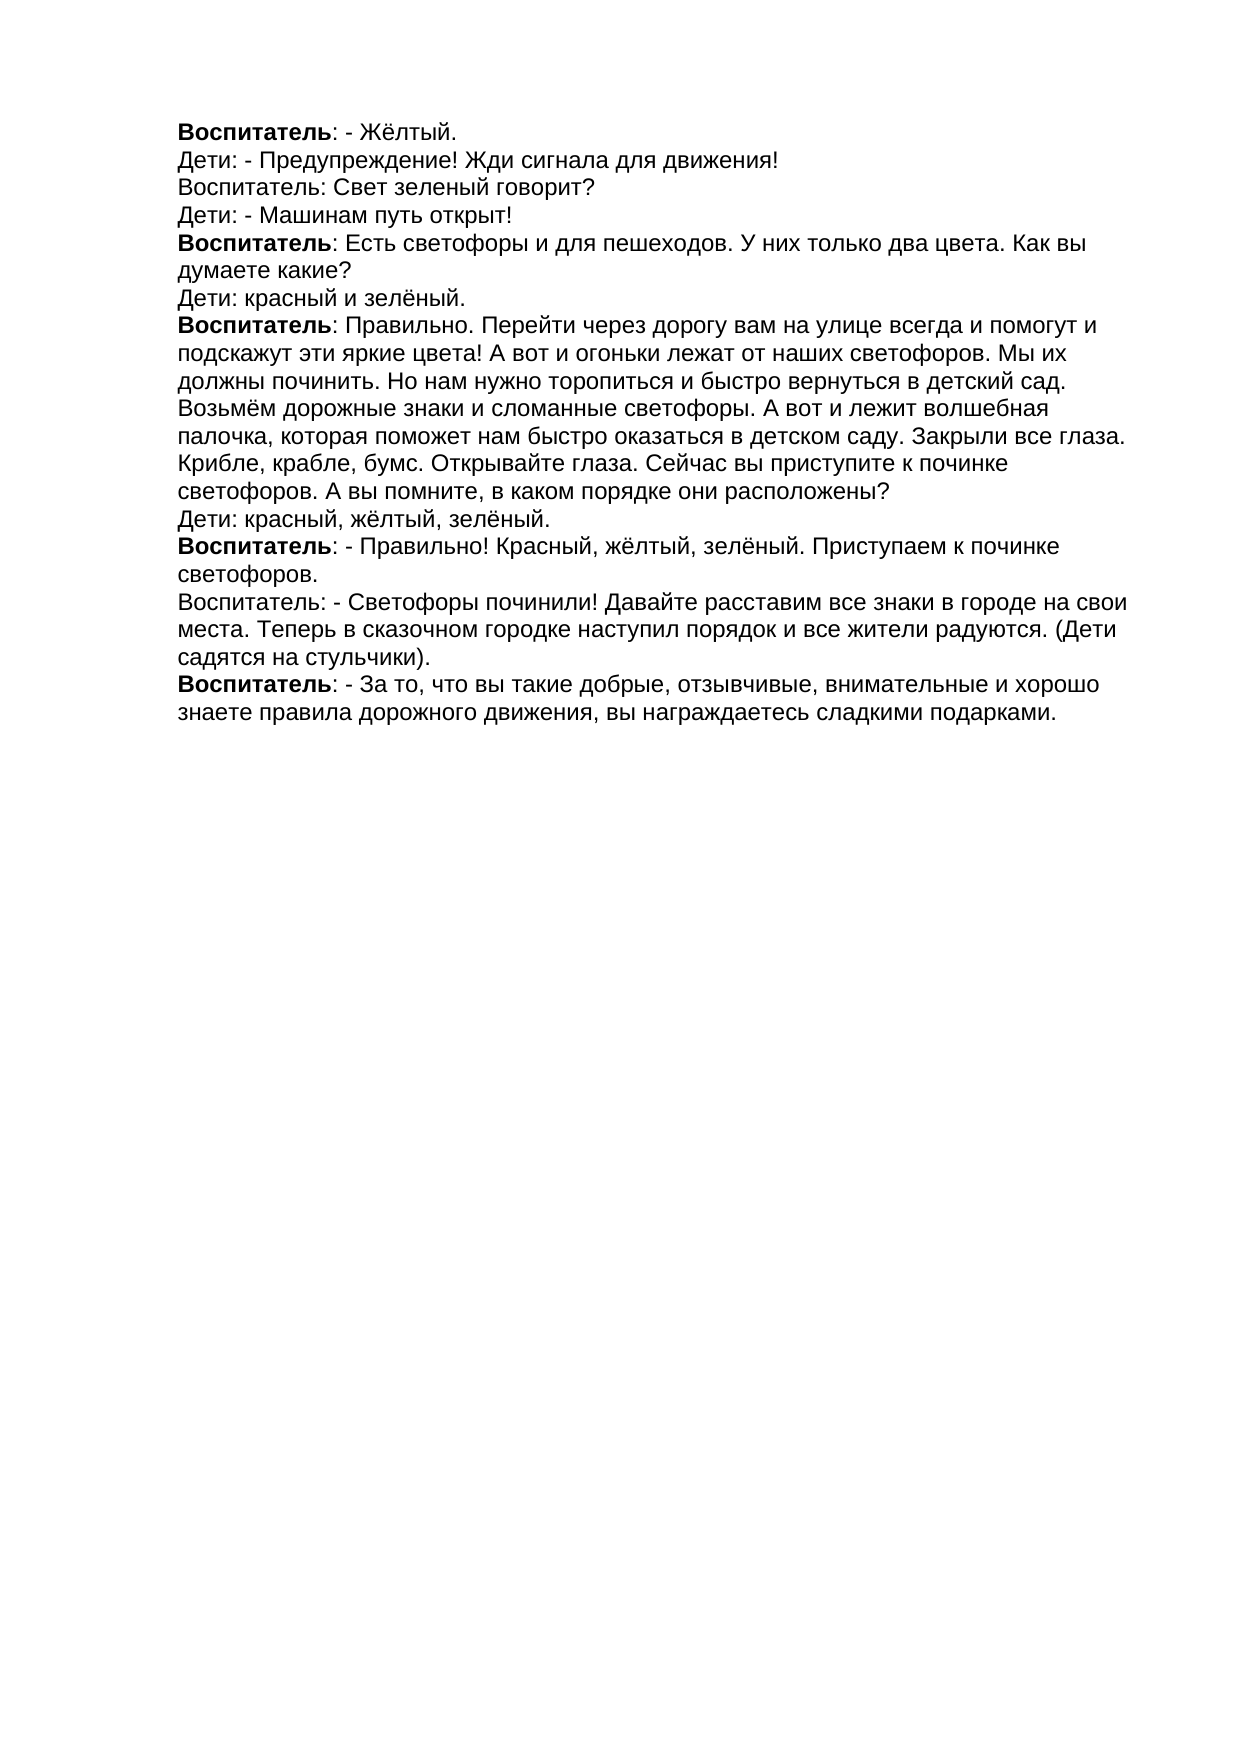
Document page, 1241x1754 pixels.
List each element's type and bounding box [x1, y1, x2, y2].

text [177, 118, 1152, 725]
